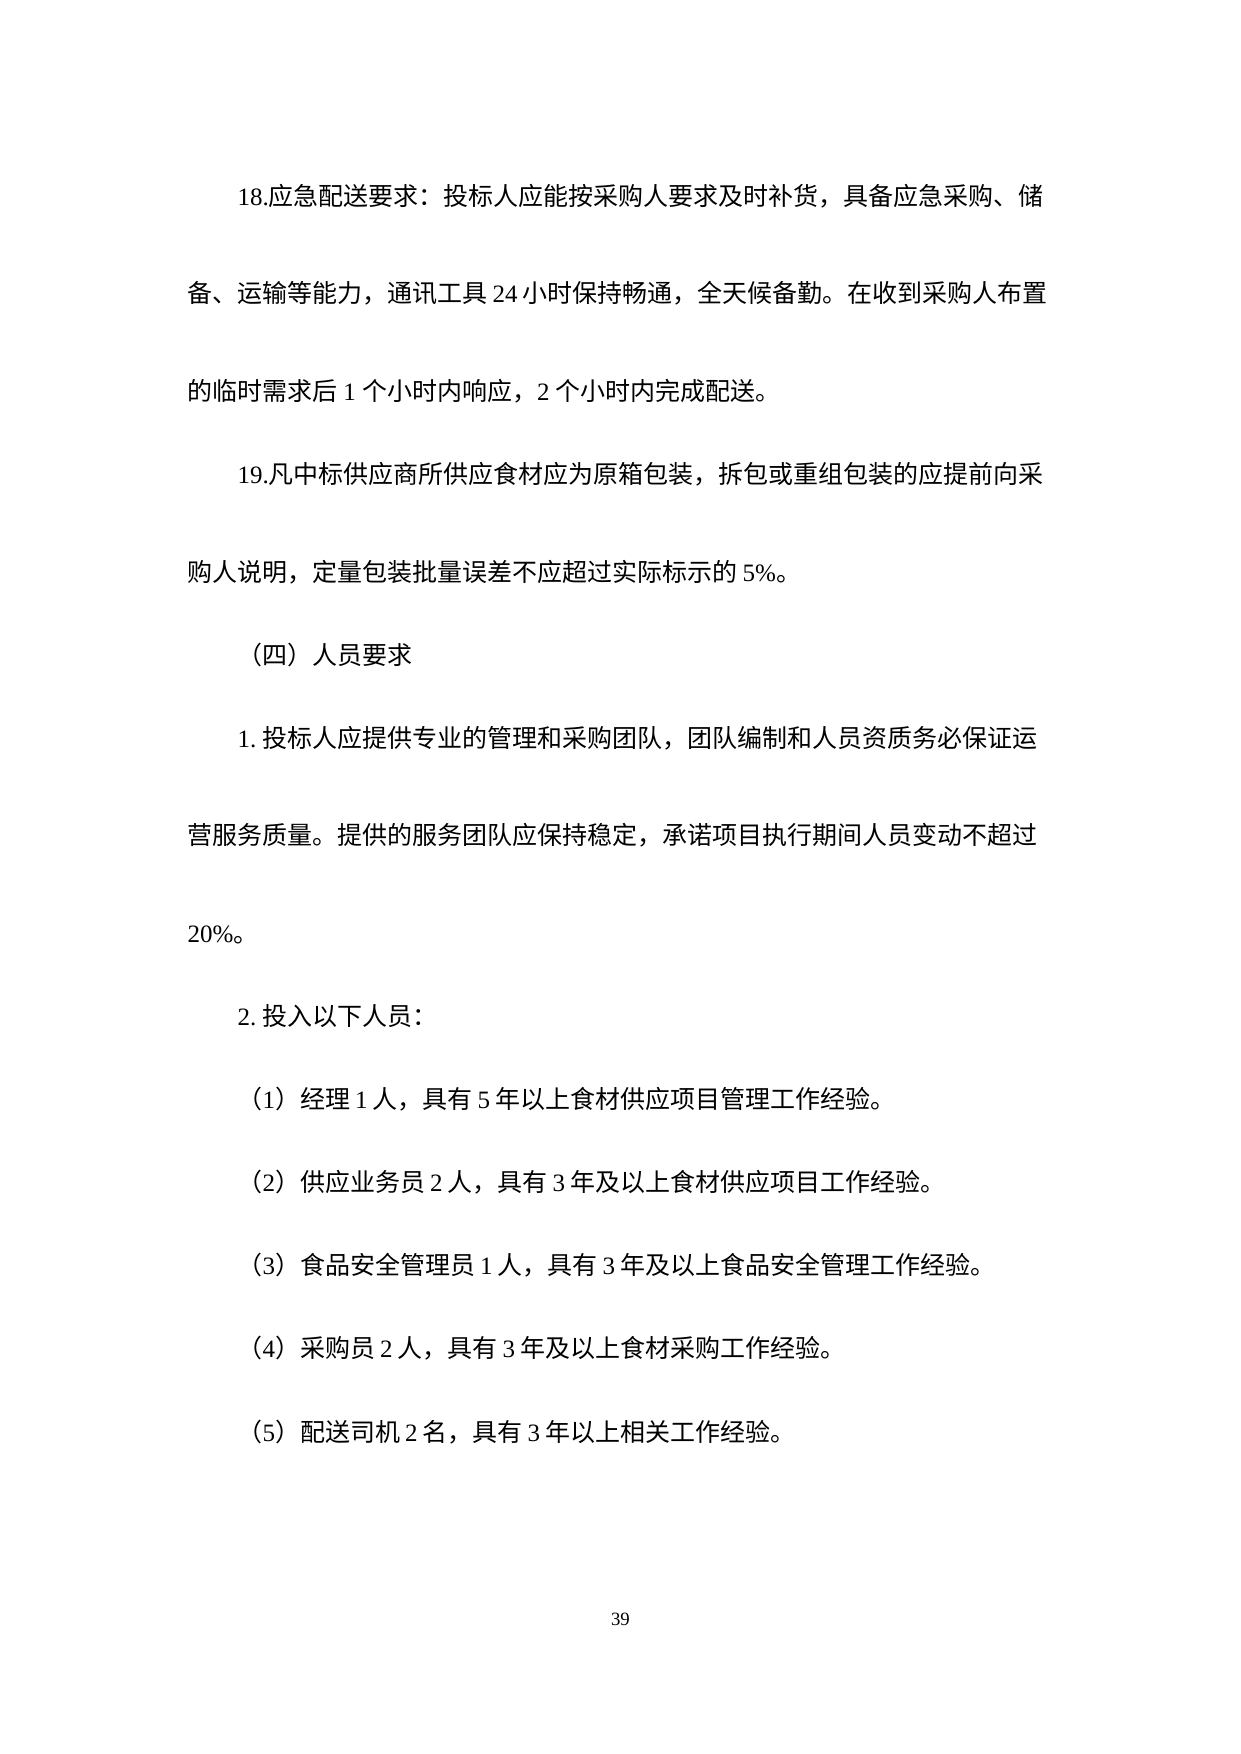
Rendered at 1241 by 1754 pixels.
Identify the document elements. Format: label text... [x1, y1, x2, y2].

text 2. 投入以下人员： [187, 982, 1053, 1047]
text （四）人员要求 [187, 621, 1053, 686]
text （2）供应业务员2人，具有3年及以上食材供应项目工作经验。 [187, 1148, 1053, 1213]
text 19.凡中标供应商所供应食材应为原箱包装，拆包或重组包装的应提前向采购人说明，定量包装批量误差不应超过实际标示的5%。 [187, 440, 1053, 603]
text （1）经理1人，具有5年以上食材供应项目管理工作经验。 [187, 1065, 1053, 1130]
text 18.应急配送要求：投标人应能按采购人要求及时补货，具备应急采购、储备、运输等能力，通讯工具24小时保持畅通，全天候备勤。在收到采购人布置的临时需求后 1 个小时内响应，2 个小时内完成配送。 [187, 162, 1053, 422]
text 1. 投标人应提供专业的管理和采购团队，团队编制和人员资质务必保证运营服务质量。提供的服务团队应保持稳定，承诺项目执行期间人员变动不超过20%。 [187, 704, 1053, 964]
text （4）采购员2人，具有3年及以上食材采购工作经验。 [187, 1314, 1053, 1379]
text （3）食品安全管理员1人，具有3年及以上食品安全管理工作经验。 [187, 1231, 1053, 1296]
text （5）配送司机2名，具有3年以上相关工作经验。 [187, 1398, 1053, 1463]
